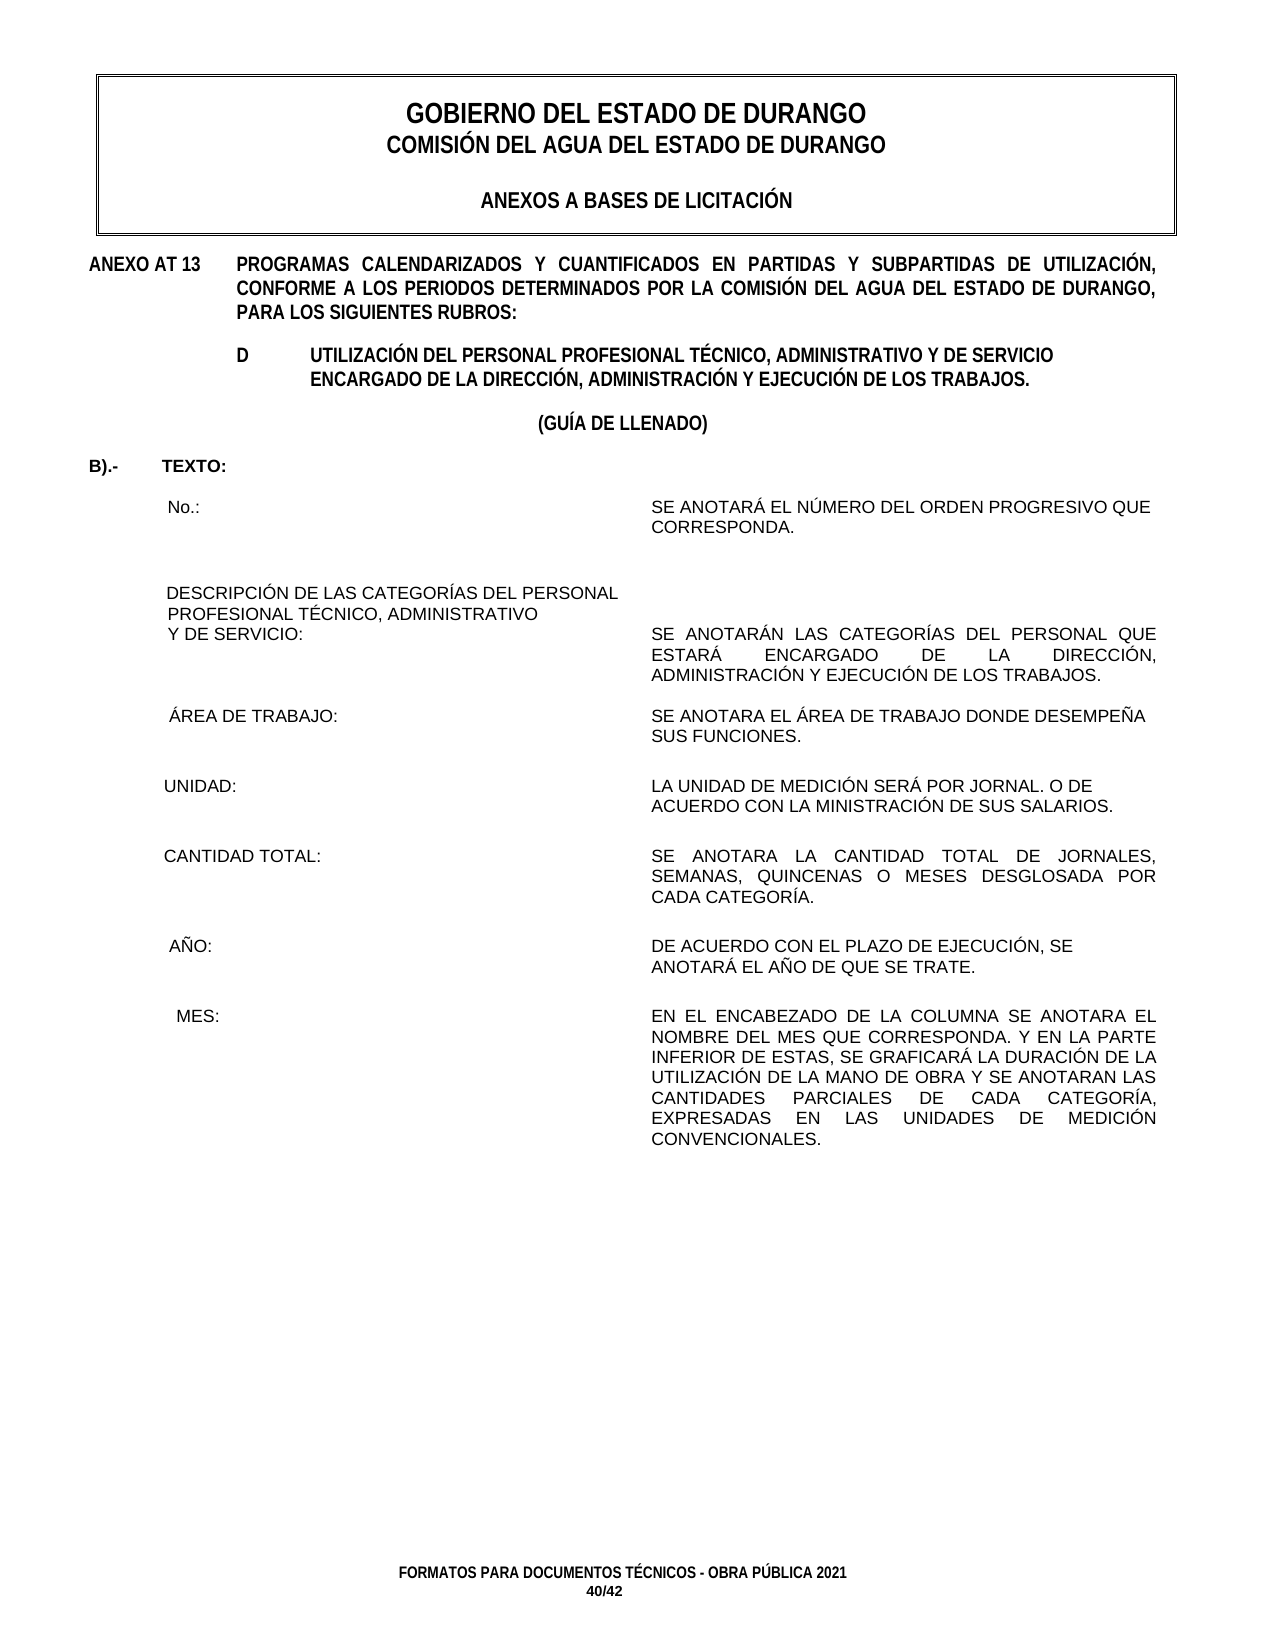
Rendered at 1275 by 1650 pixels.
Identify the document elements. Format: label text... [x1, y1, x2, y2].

text UNIDAD: LA UNIDAD DE MEDICIÓN SERÁ POR JORNAL. O DE ACUERDO CON LA MINISTRACIÓN DE SUS SALARIOS. [164, 776, 1157, 816]
text Y DE SERVICIO: SE ANOTARÁN LAS CATEGORÍAS DEL PERSONAL QUE ESTARÁ ENCARGADO DE LA DIRECCIÓN, ADMINISTRACIÓN Y EJECUCIÓN DE LOS TRABAJOS. [167, 624, 1157, 685]
text DESCRIPCIÓN DE LAS CATEGORÍAS DEL PERSONAL [166, 583, 1157, 603]
text No.: SE ANOTARÁ EL NÚMERO DEL ORDEN PROGRESIVO QUE CORRESPONDA. [118, 497, 1157, 538]
text MES: EN EL ENCABEZADO DE LA COLUMNA SE ANOTARA EL NOMBRE DEL MES QUE CORRESPONDA. Y EN LA PARTE INFERIOR DE ESTAS, SE GRAFICARÁ LA DURACIÓN DE LA UTILIZACIÓN DE LA MANO DE OBRA Y SE ANOTARAN LAS CANTIDADES PARCIALES DE CADA CATEGORÍA, EXPRESADAS EN LAS UNIDADES DE MEDICIÓN CONVENCIONALES. [176, 1006, 1157, 1149]
text CANTIDAD TOTAL: SE ANOTARA LA CANTIDAD TOTAL DE JORNALES, SEMANAS, QUINCENAS O MESES DESGLOSADA POR CADA CATEGORÍA. [164, 846, 1157, 907]
text PROFESIONAL TÉCNICO, ADMINISTRATIVO [167, 603, 1157, 624]
text AÑO: DE ACUERDO CON EL PLAZO DE EJECUCIÓN, SE ANOTARÁ EL AÑO DE QUE SE TRATE. [169, 936, 1157, 977]
text ÁREA DE TRABAJO: SE ANOTARA EL ÁREA DE TRABAJO DONDE DESEMPEÑA SUS FUNCIONES. [169, 706, 1157, 746]
text B).- TEXTO: [89, 456, 1157, 476]
